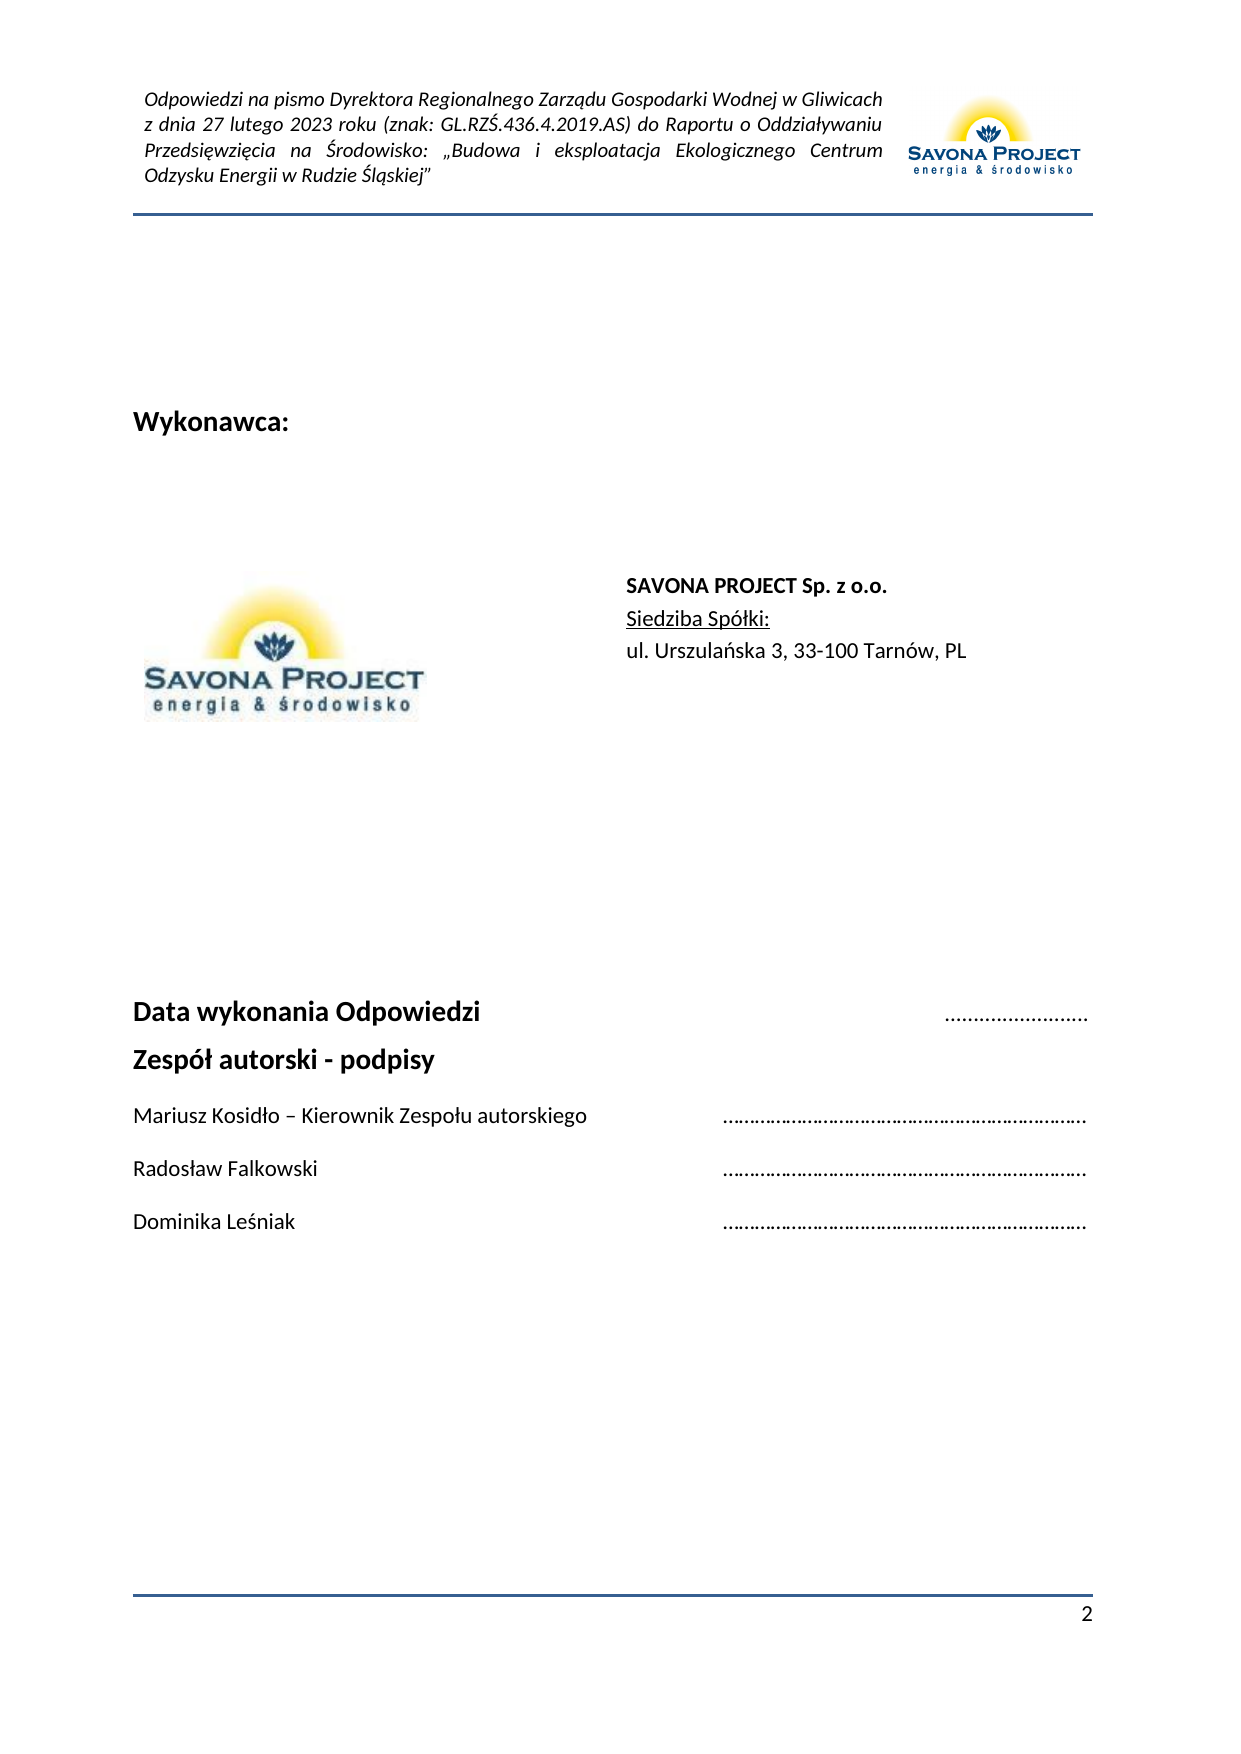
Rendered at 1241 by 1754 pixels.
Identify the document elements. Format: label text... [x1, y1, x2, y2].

table_header [133, 568, 615, 726]
text Data wykonania Odpowiedzi ......................... [133, 993, 1093, 1028]
text Mariusz Kosidło – Kierownik Zespołu autorskiego …………………………………………………………… [133, 1101, 1093, 1129]
picture [144, 571, 427, 722]
table_header SAVONA PROJECT Sp. z o.o. Siedziba Spółki: ul. Urszulańska 3, 33-100 Tarnów, PL [615, 568, 1093, 726]
picture [908, 86, 1081, 176]
text Radosław Falkowski …………………………………………………………… [133, 1154, 1093, 1182]
text Wykonawca: [133, 403, 1093, 439]
text Zespół autorski - podpisy [133, 1041, 1093, 1076]
text Dominika Leśniak …………………………………………………………… [133, 1207, 1093, 1235]
